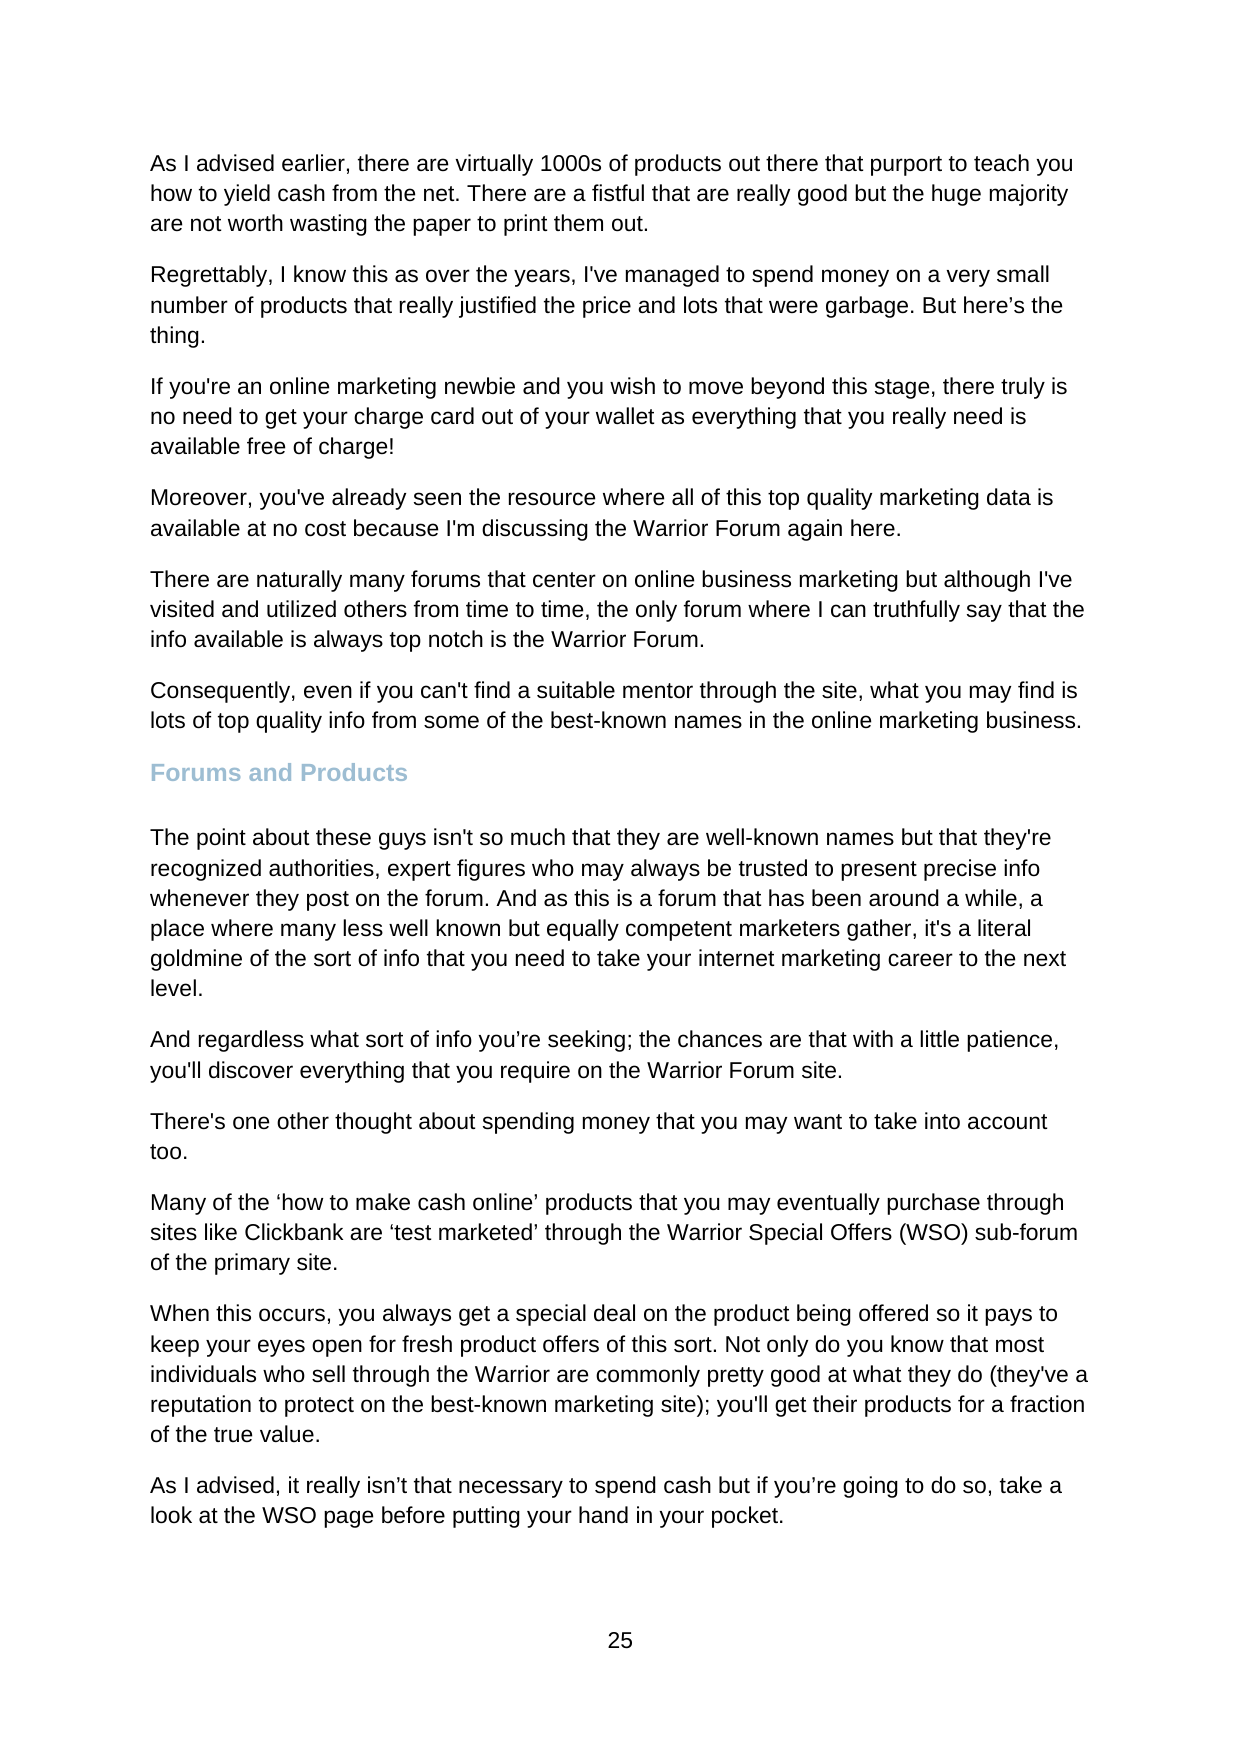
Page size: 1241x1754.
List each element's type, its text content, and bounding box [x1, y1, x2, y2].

text Many of the ‘how to make cash online’ products that you may eventually purchase through sites like Clickbank are ‘test marketed’ through the Warrior Special Offers (WSO) sub-forum of the primary site. [150, 1189, 1090, 1276]
text When this occurs, you always get a special deal on the product being offered so it pays to keep your eyes open for fresh product offers of this sort. Not only do you know that most individuals who sell through the Warrior are commonly pretty good at what they do (they've a reputation to protect on the best-known marketing site); you'll get their products for a fraction of the true value. [150, 1300, 1090, 1448]
text If you're an online marketing newbie and you wish to move beyond this stage, there truly is no need to get your charge card out of your wallet as everything that you really need is available free of charge! [150, 373, 1090, 460]
text As I advised, it really isn’t that necessary to spend cash but if you’re going to do so, take a look at the WSO page before putting your hand in your pocket. [150, 1472, 1090, 1529]
text As I advised earlier, there are virtually 1000s of products out there that purport to teach you how to yield cash from the net. There are a fistful that are really good but the huge majority are not worth wasting the paper to print them out. [150, 150, 1090, 237]
text There's one other thought about spending money that you may want to take into account too. [150, 1108, 1090, 1164]
text Consequently, even if you can't find a suitable mentor through the site, what you may find is lots of top quality info from some of the best-known names in the online marketing business. [150, 677, 1090, 734]
text And regardless what sort of info you’re seeking; the chances are that with a little patience, you'll discover everything that you require on the Warrior Forum site. [150, 1026, 1090, 1083]
text The point about these guys isn't so much that they are well-known names but that they're recognized authorities, expert figures who may always be trusted to present precise info whenever they post on the forum. And as this is a forum that has been around a while, a place where many less well known but equally competent marketers gather, it's a literal goldmine of the sort of info that you need to take your internet marketing career to the next level. [150, 824, 1090, 1002]
text There are naturally many forums that center on online business marketing but although I've visited and utilized others from time to time, the only forum where I can truthfully say that the info available is always top notch is the Warrior Forum. [150, 566, 1090, 652]
subtitle Forums and Products [150, 758, 1090, 820]
text Regrettably, I know this as over the years, I've managed to spend money on a very small number of products that really justified the price and lots that were garbage. But here’s the thing. [150, 261, 1090, 348]
text Moreover, you've already seen the resource where all of this top quality marketing data is available at no cost because I'm discussing the Warrior Forum again here. [150, 484, 1090, 541]
